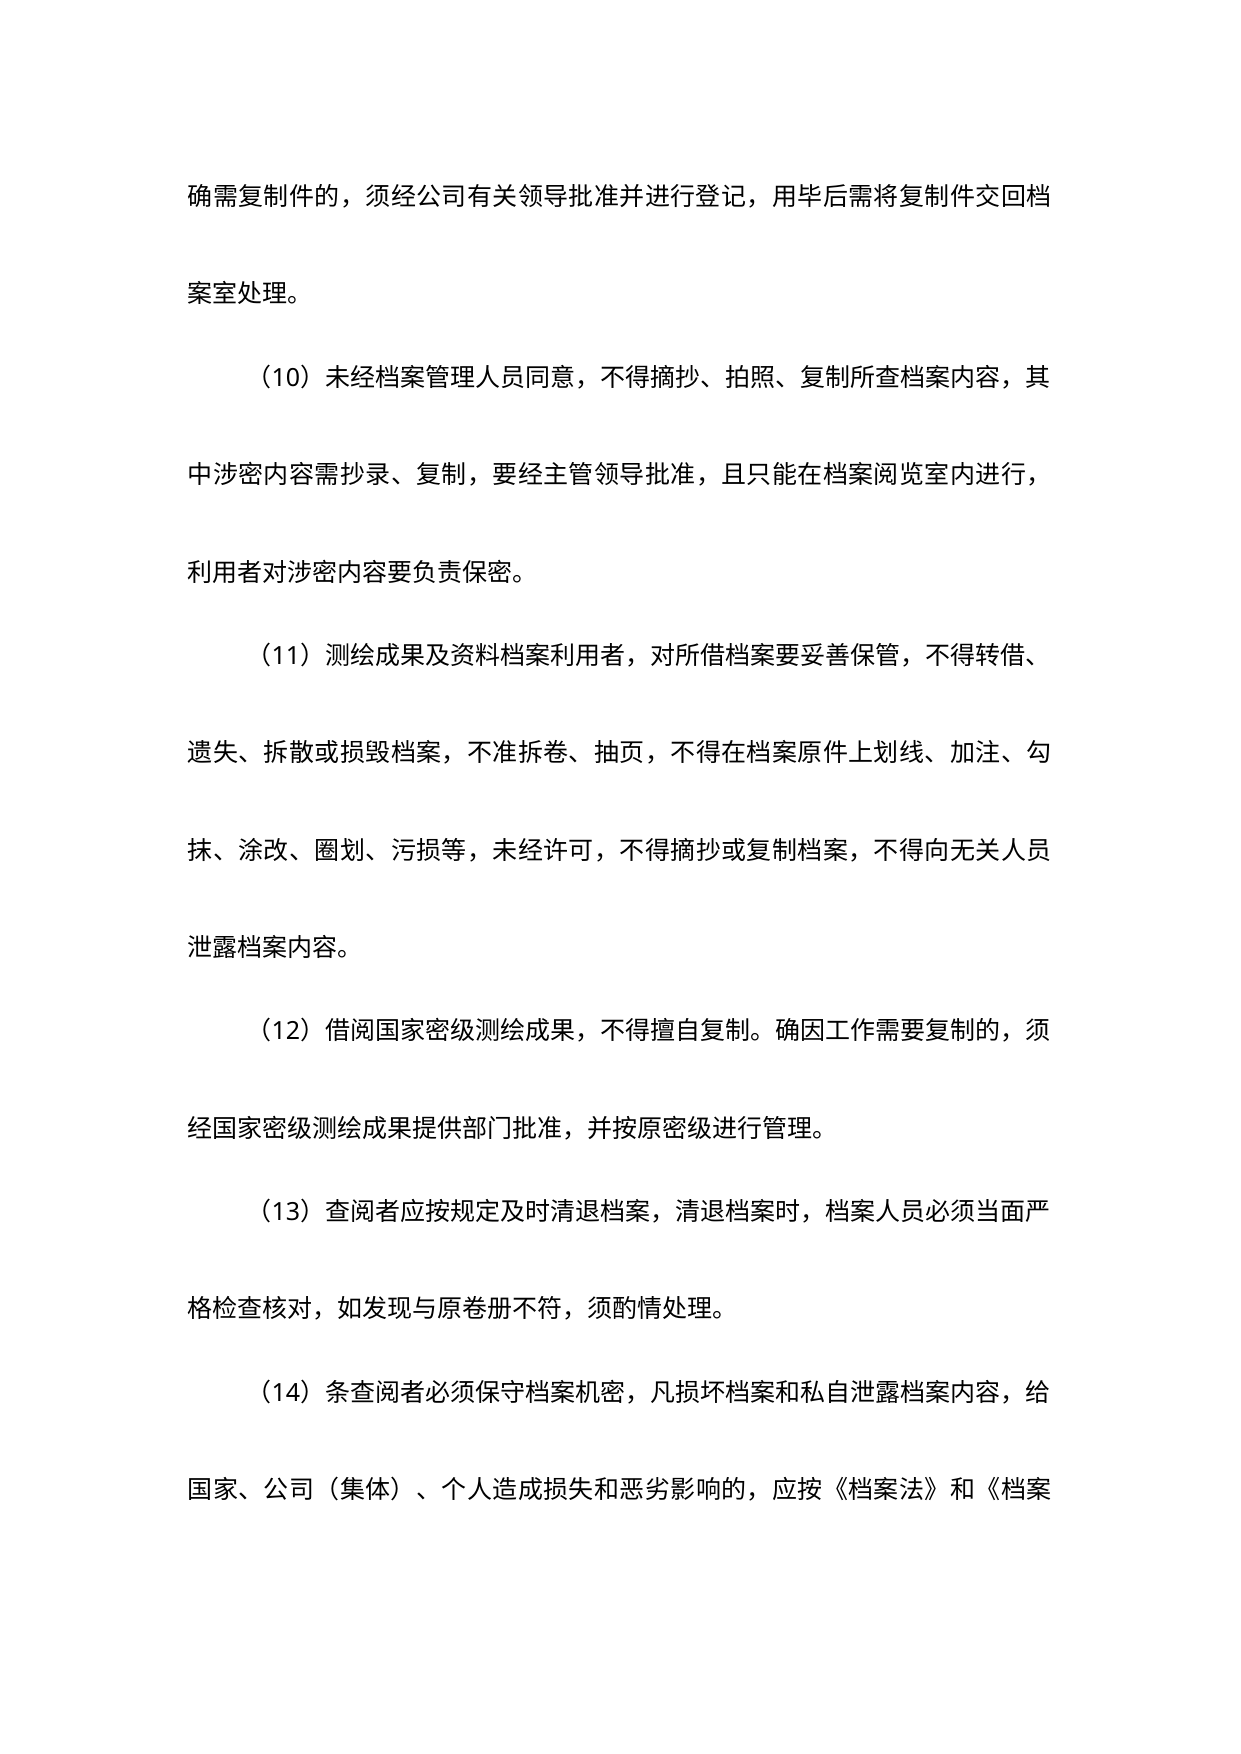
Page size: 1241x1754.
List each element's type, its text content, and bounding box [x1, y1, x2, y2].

text （13）查阅者应按规定及时清退档案，清退档案时，档案人员必须当面严格检查核对，如发现与原卷册不符，须酌情处理。 [187, 1177, 1053, 1339]
text （10）未经档案管理人员同意，不得摘抄、拍照、复制所查档案内容，其中涉密内容需抄录、复制，要经主管领导批准，且只能在档案阅览室内进行，利用者对涉密内容要负责保密。 [187, 343, 1053, 603]
text （12）借阅国家密级测绘成果，不得擅自复制。确因工作需要复制的，须经国家密级测绘成果提供部门批准，并按原密级进行管理。 [187, 996, 1053, 1159]
text （11）测绘成果及资料档案利用者，对所借档案要妥善保管，不得转借、遗失、拆散或损毁档案，不准拆卷、抽页，不得在档案原件上划线、加注、勾抹、涂改、圈划、污损等，未经许可，不得摘抄或复制档案，不得向无关人员泄露档案内容。 [187, 621, 1053, 978]
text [187, 162, 1053, 324]
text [187, 1358, 1053, 1520]
